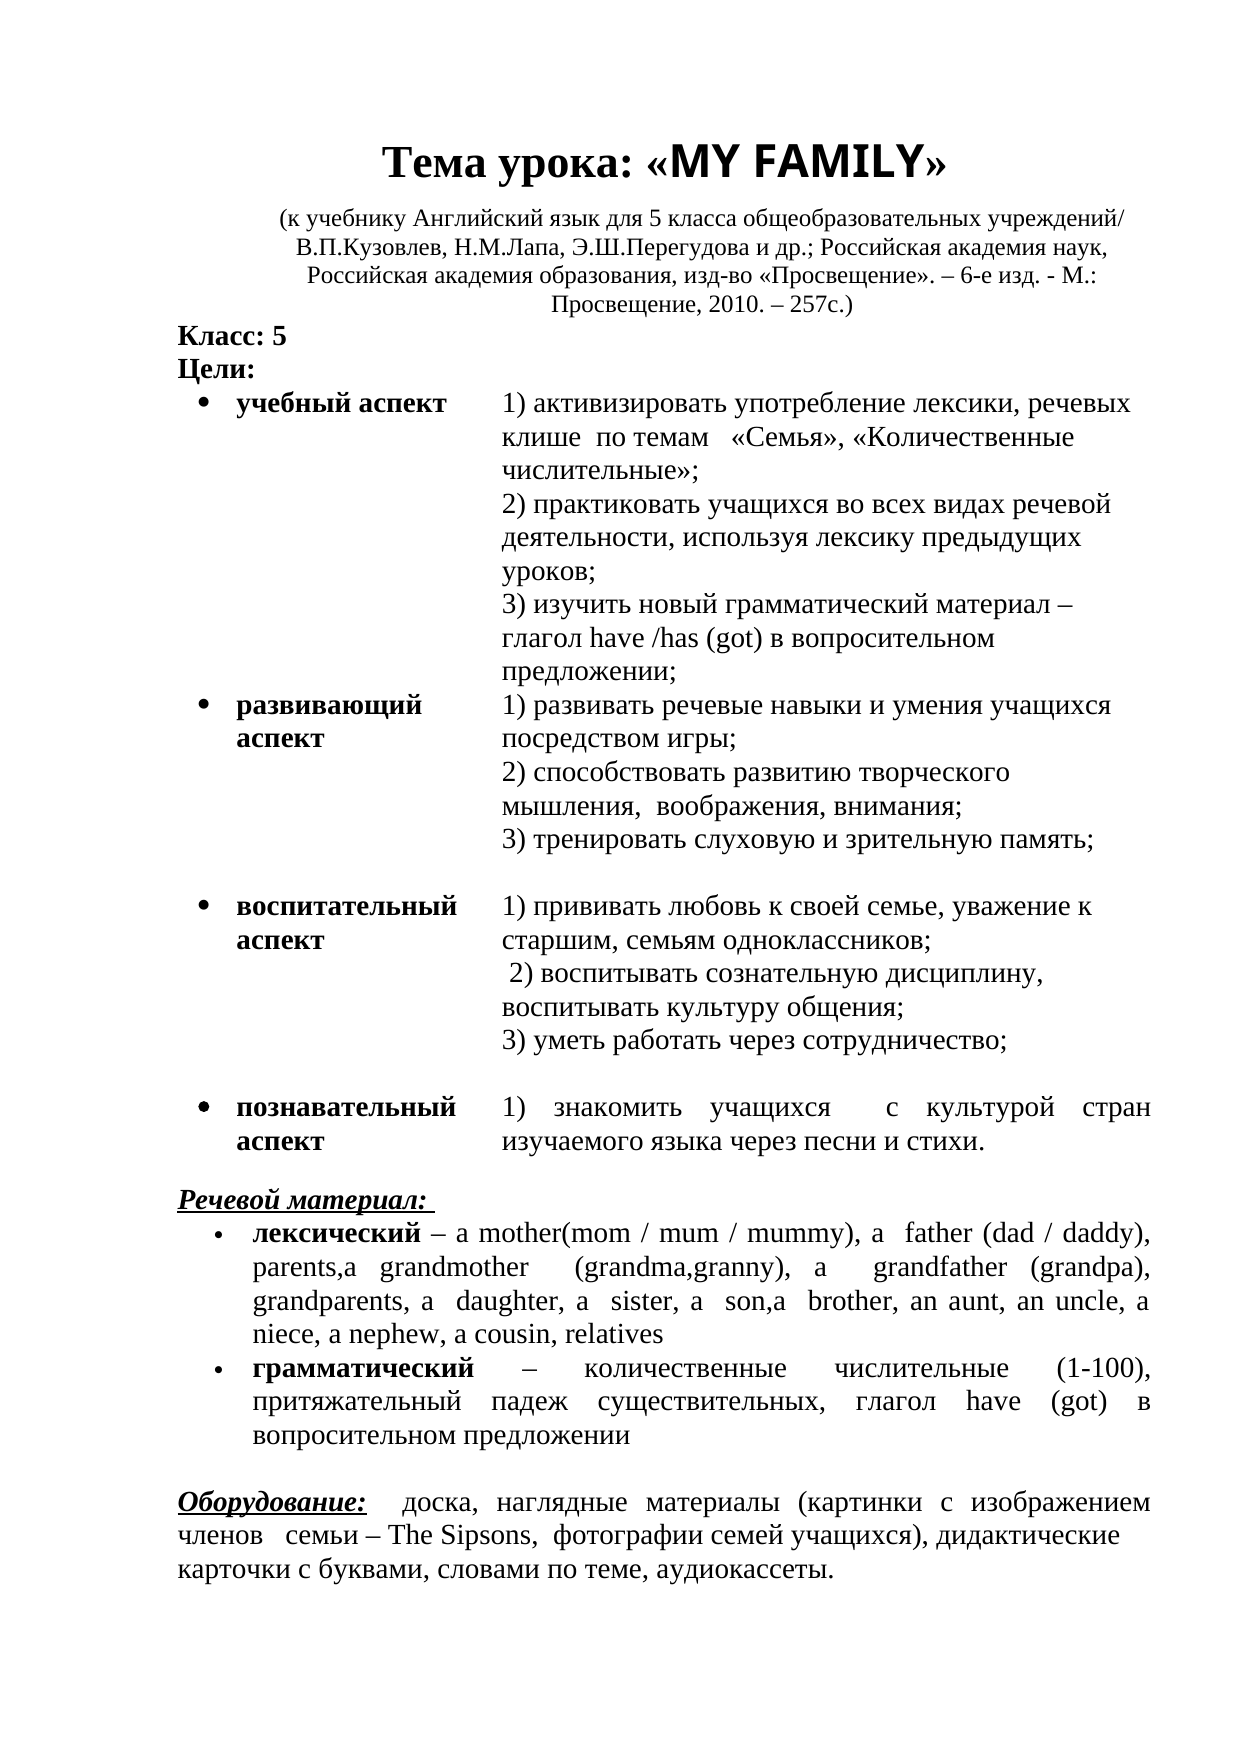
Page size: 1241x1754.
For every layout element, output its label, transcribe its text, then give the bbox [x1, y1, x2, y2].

text Оборудование: доска, наглядные материалы (картинки с изображением членов семьи – The Sipsons, фотографии семей учащихся), дидактические [177, 1484, 1152, 1551]
text Речевой материал: [177, 1182, 1152, 1216]
table_cell 1) прививать любовь к своей семье, уважение к старшим, семьям одноклассников; 2) воспитывать сознательную дисциплину, воспитывать культуру общения; 3) уметь работать через сотрудничество; [490, 888, 1163, 1089]
list (к учебнику Английский язык для 5 класса общеобразовательных учреждений/ В.П.Кузовлев, Н.М.Лапа, Э.Ш.Перегудова и др.; Российская академия наук, Российская академия образования, изд-во «Просвещение». – 6-е изд. - М.: Просвещение, 2010. – 257с.) [252, 203, 1152, 318]
text Тема урока: «MY FAMILY» [177, 128, 1152, 191]
text карточки с буквами, словами по теме, аудиокассеты. [177, 1551, 1152, 1584]
table_header 1) активизировать употребление лексики, речевых клише по темам «Семья», «Количественные числительные»; 2) практиковать учащихся во всех видах речевой деятельности, используя лексику предыдущих уроков; 3) изучить новый грамматический материал – глагол have /has (got) в вопросительном предложении; [490, 385, 1163, 687]
table_cell познавательный аспект [166, 1090, 490, 1182]
table_cell развивающий аспект [166, 687, 490, 888]
text Класс: 5 [177, 318, 1152, 352]
list грамматический – количественные числительные (1-100), притяжательный падеж существительных, глагол have (got) в вопросительном предложении [215, 1350, 1152, 1450]
list лексический – a mother(mom / mum / mummy), a father (dad / daddy), parents,a grandmother (grandma,granny), a grandfather (grandpa), grandparents, a daughter, a sister, a son,a brother, an aunt, an uncle, a niece, a nephew, a cousin, relatives [215, 1216, 1152, 1350]
table_cell 1) знакомить учащихся с культурой стран изучаемого языка через песни и стихи. [490, 1090, 1163, 1182]
table_cell 1) развивать речевые навыки и умения учащихся посредством игры; 2) способствовать развитию творческого мышления, воображения, внимания; 3) тренировать слуховую и зрительную память; [490, 687, 1163, 888]
table_header учебный аспект [166, 385, 490, 687]
text Цели: [177, 352, 1152, 385]
table_cell воспитательный аспект [166, 888, 490, 1089]
